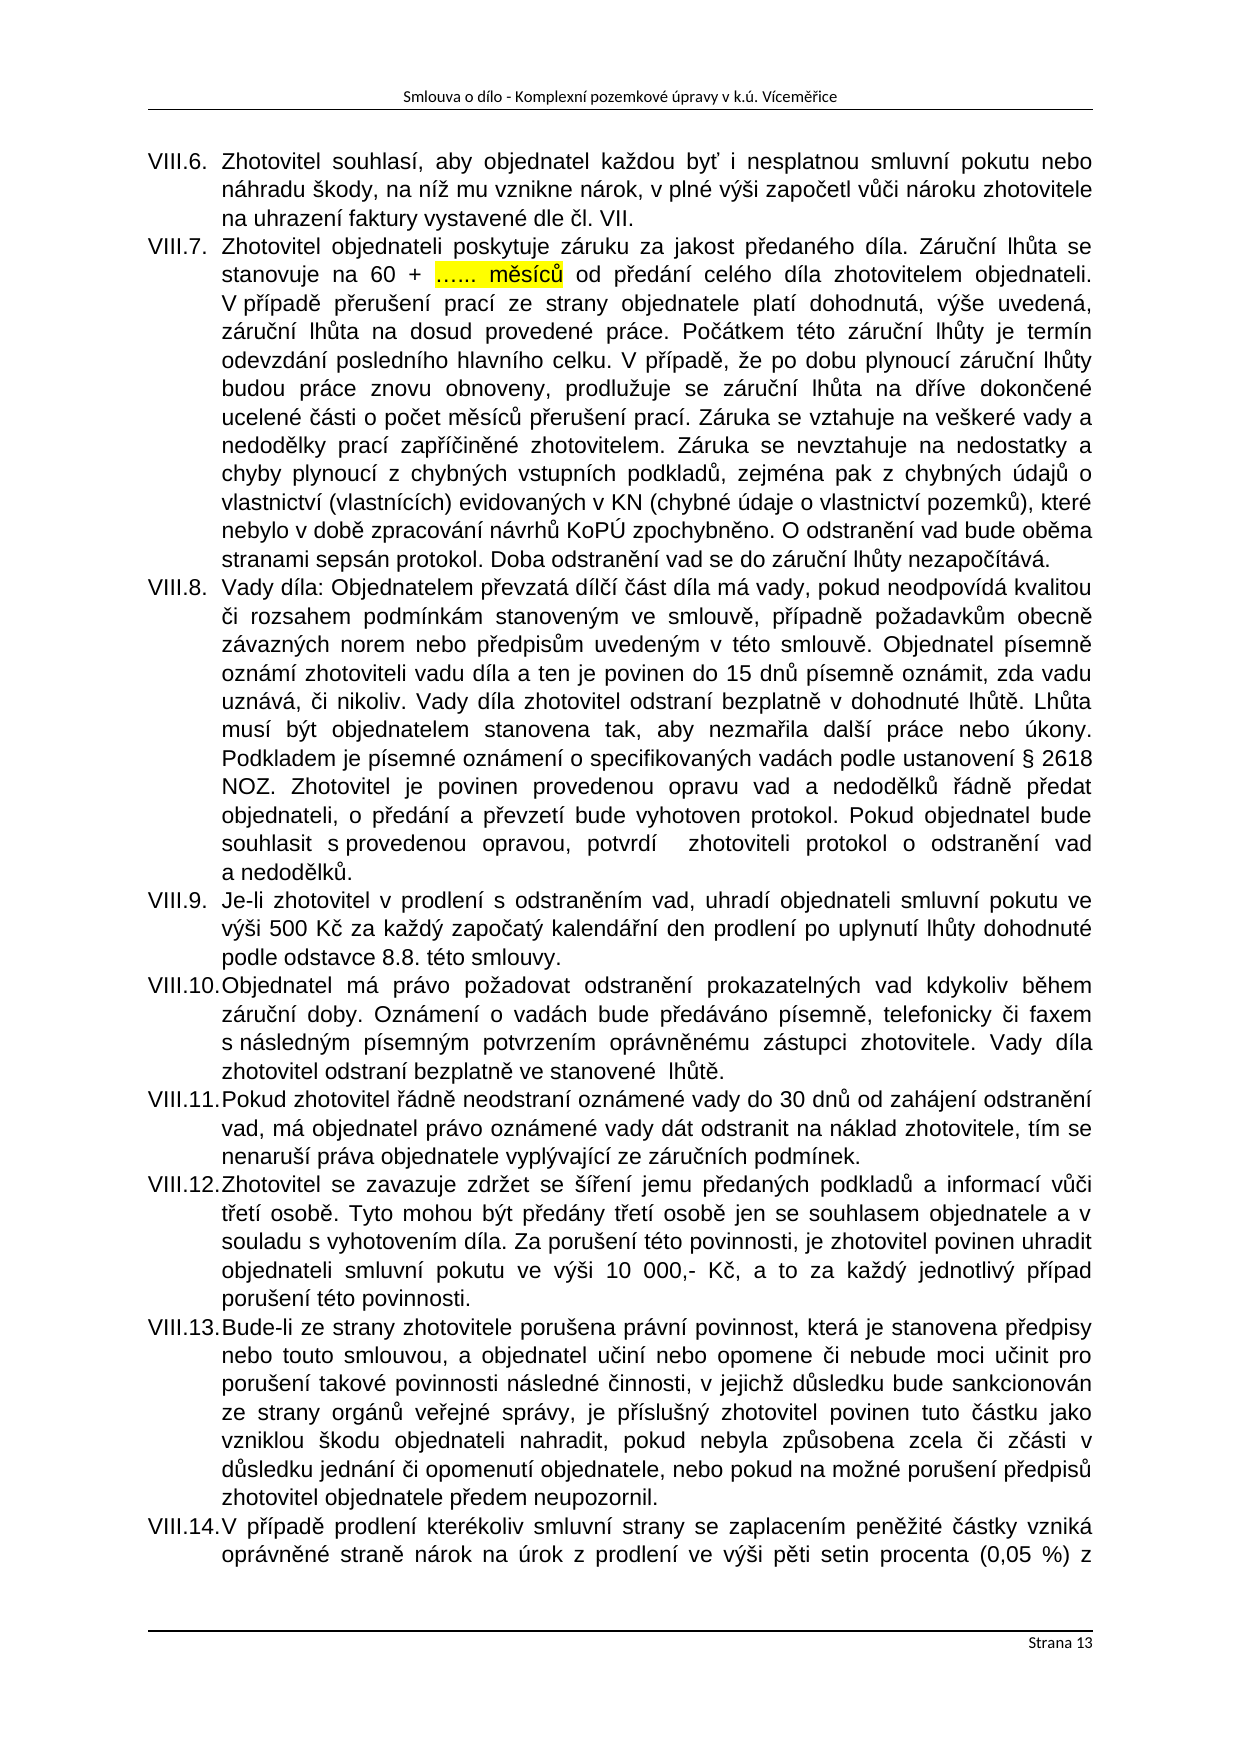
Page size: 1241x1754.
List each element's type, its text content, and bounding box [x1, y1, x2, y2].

list Pokud zhotovitel řádně neodstraní oznámené vady do 30 dnů od zahájení odstranění vad, má objednatel právo oznámené vady dát odstranit na náklad zhotovitele, tím se nenaruší práva objednatele vyplývající ze záručních podmínek. [148, 1086, 1093, 1169]
list Zhotovitel souhlasí, aby objednatel každou byť i nesplatnou smluvní pokutu nebo náhradu škody, na níž mu vznikne nárok, v plné výši započetl vůči nároku zhotovitele na uhrazení faktury vystavené dle čl. VII. [148, 148, 1093, 231]
list Zhotovitel se zavazuje zdržet se šíření jemu předaných podkladů a informací vůči třetí osobě. Tyto mohou být předány třetí osobě jen se souhlasem objednatele a v souladu s vyhotovením díla. Za porušení této povinnosti, je zhotovitel povinen uhradit objednateli smluvní pokutu ve výši 10 000,- Kč, a to za každý jednotlivý případ porušení této povinnosti. [148, 1171, 1093, 1311]
list Vady díla: Objednatelem převzatá dílčí část díla má vady, pokud neodpovídá kvalitou či rozsahem podmínkám stanoveným ve smlouvě, případně požadavkům obecně závazných norem nebo předpisům uvedeným v této smlouvě. Objednatel písemně oznámí zhotoviteli vadu díla a ten je povinen do 15 dnů písemně oznámit, zda vadu uznává, či nikoliv. Vady díla zhotovitel odstraní bezplatně v dohodnuté lhůtě. Lhůta musí být objednatelem stanovena tak, aby nezmařila další práce nebo úkony. Podkladem je písemné oznámení o specifikovaných vadách podle ustanovení § 2618 NOZ. Zhotovitel je povinen provedenou opravu vad a nedodělků řádně předat objednateli, o předání a převzetí bude vyhotoven protokol. Pokud objednatel bude souhlasit s provedenou opravou, potvrdí zhotoviteli protokol o odstranění vad a nedodělků. [148, 574, 1093, 885]
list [148, 1513, 1093, 1567]
list Bude-li ze strany zhotovitele porušena právní povinnost, která je stanovena předpisy nebo touto smlouvou, a objednatel učiní nebo opomene či nebude moci učinit pro porušení takové povinnosti následné činnosti, v jejichž důsledku bude sankcionován ze strany orgánů veřejné správy, je příslušný zhotovitel povinen tuto částku jako vzniklou škodu objednateli nahradit, pokud nebyla způsobena zcela či zčásti v důsledku jednání či opomenutí objednatele, nebo pokud na možné porušení předpisů zhotovitel objednatele předem neupozornil. [148, 1313, 1093, 1511]
list Je-li zhotovitel v prodlení s odstraněním vad, uhradí objednateli smluvní pokutu ve výši 500 Kč za každý započatý kalendářní den prodlení po uplynutí lhůty dohodnuté podle odstavce 8.8. této smlouvy. [148, 887, 1093, 970]
list Zhotovitel objednateli poskytuje záruku za jakost předaného díla. Záruční lhůta se stanovuje na 60 + …... měsíců od předání celého díla zhotovitelem objednateli. V případě přerušení prací ze strany objednatele platí dohodnutá, výše uvedená, záruční lhůta na dosud provedené práce. Počátkem této záruční lhůty je termín odevzdání posledního hlavního celku. V případě, že po dobu plynoucí záruční lhůty budou práce znovu obnoveny, prodlužuje se záruční lhůta na dříve dokončené ucelené části o počet měsíců přerušení prací. Záruka se vztahuje na veškeré vady a nedodělky prací zapříčiněné zhotovitelem. Záruka se nevztahuje na nedostatky a chyby plynoucí z chybných vstupních podkladů, zejména pak z chybných údajů o vlastnictví (vlastnících) evidovaných v KN (chybné údaje o vlastnictví pozemků), které nebylo v době zpracování návrhů KoPÚ zpochybněno. O odstranění vad bude oběma stranami sepsán protokol. Doba odstranění vad se do záruční lhůty nezapočítává. [148, 233, 1093, 572]
list Objednatel má právo požadovat odstranění prokazatelných vad kdykoliv během záruční doby. Oznámení o vadách bude předáváno písemně, telefonicky či faxem s následným písemným potvrzením oprávněnému zástupci zhotovitele. Vady díla zhotovitel odstraní bezplatně ve stanovené lhůtě. [148, 972, 1093, 1084]
